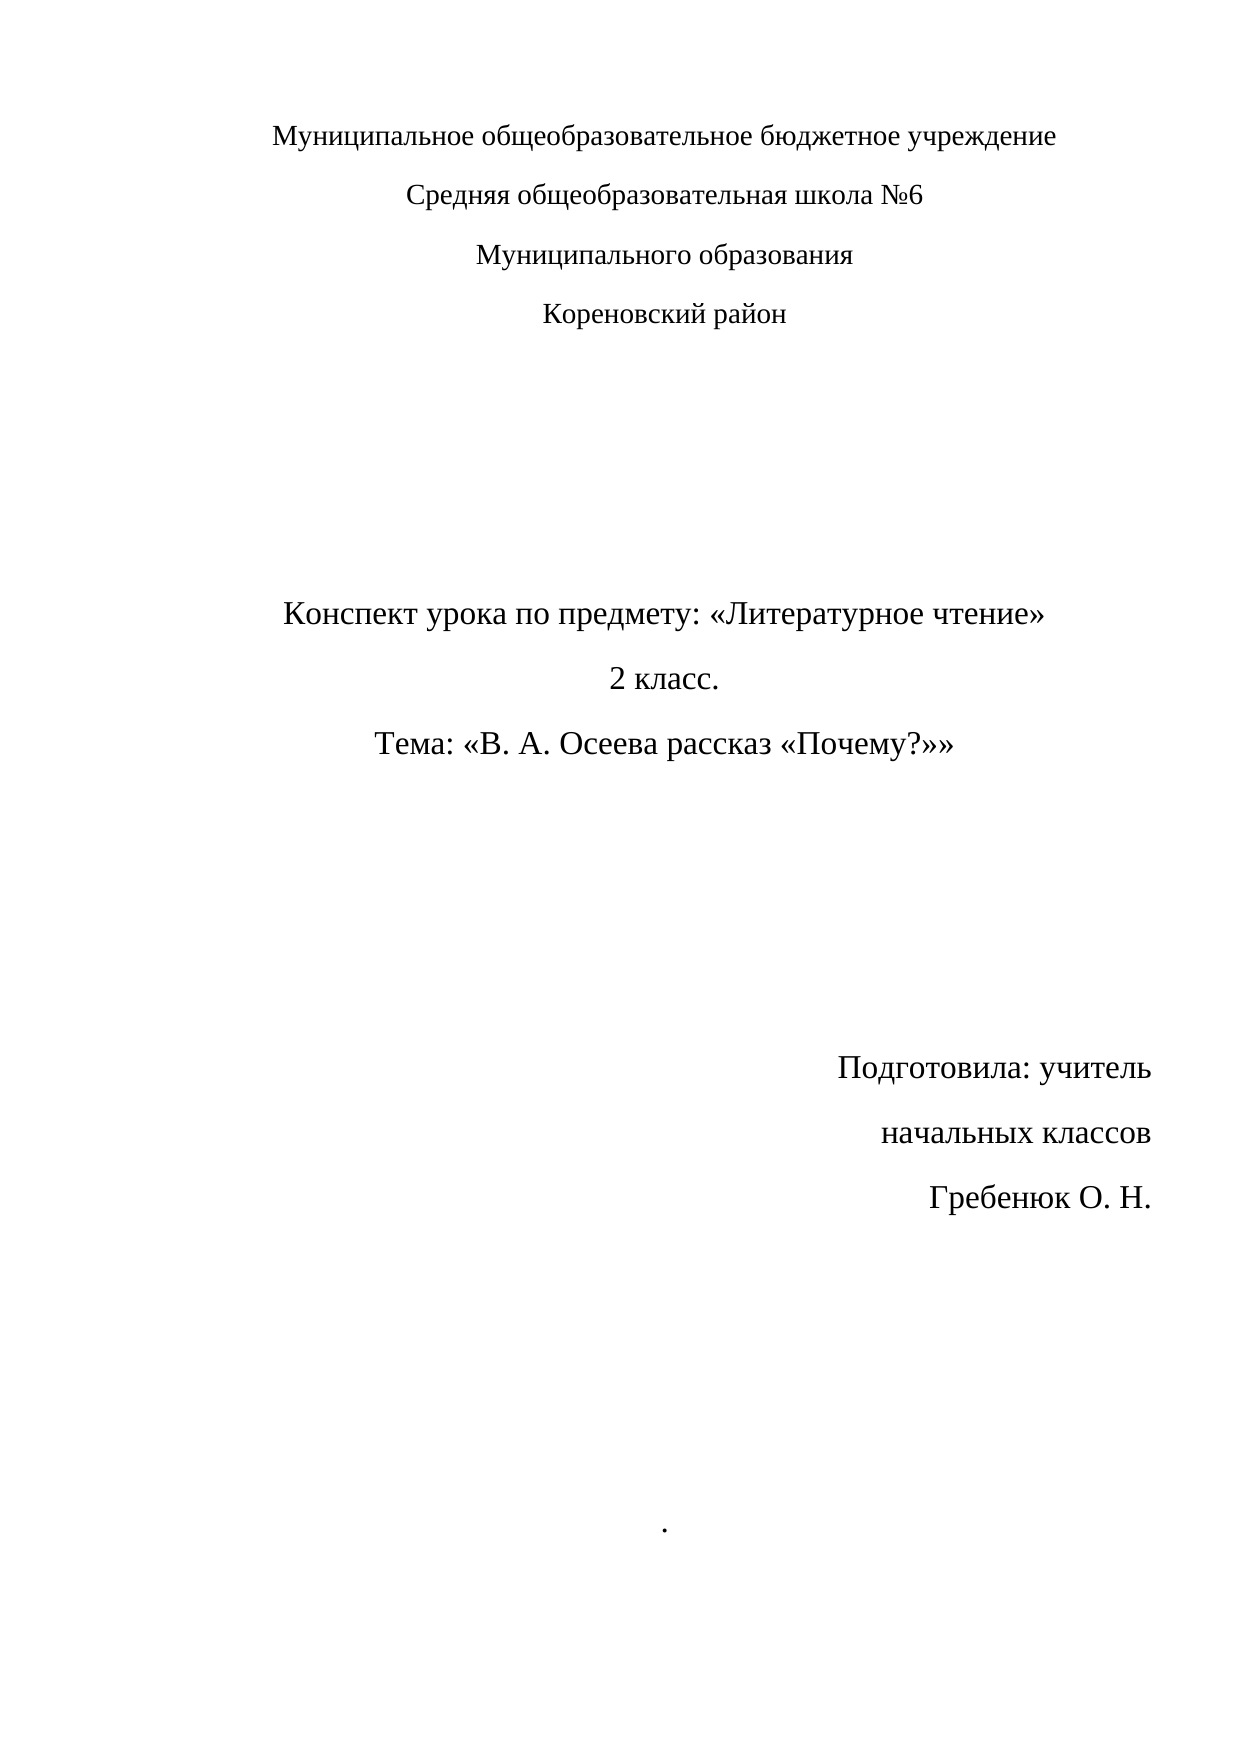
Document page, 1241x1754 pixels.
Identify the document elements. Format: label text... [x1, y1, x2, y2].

text Муниципального образования [177, 237, 1152, 270]
text Тема: «В. А. Осеева рассказ «Почему?»» [177, 723, 1152, 761]
text . [177, 1502, 1152, 1540]
text Кореновский район [177, 296, 1152, 330]
text Гребенюк О. Н. [177, 1177, 1152, 1216]
text Средняя общеобразовательная школа №6 [177, 177, 1152, 211]
text начальных классов [177, 1112, 1152, 1151]
text Подготовила: учитель [177, 1047, 1152, 1086]
text Конспект урока по предмету: «Литературное чтение» [177, 593, 1152, 631]
text 2 класс. [177, 658, 1152, 696]
text Муниципальное общеобразовательное бюджетное учреждение [177, 118, 1152, 152]
